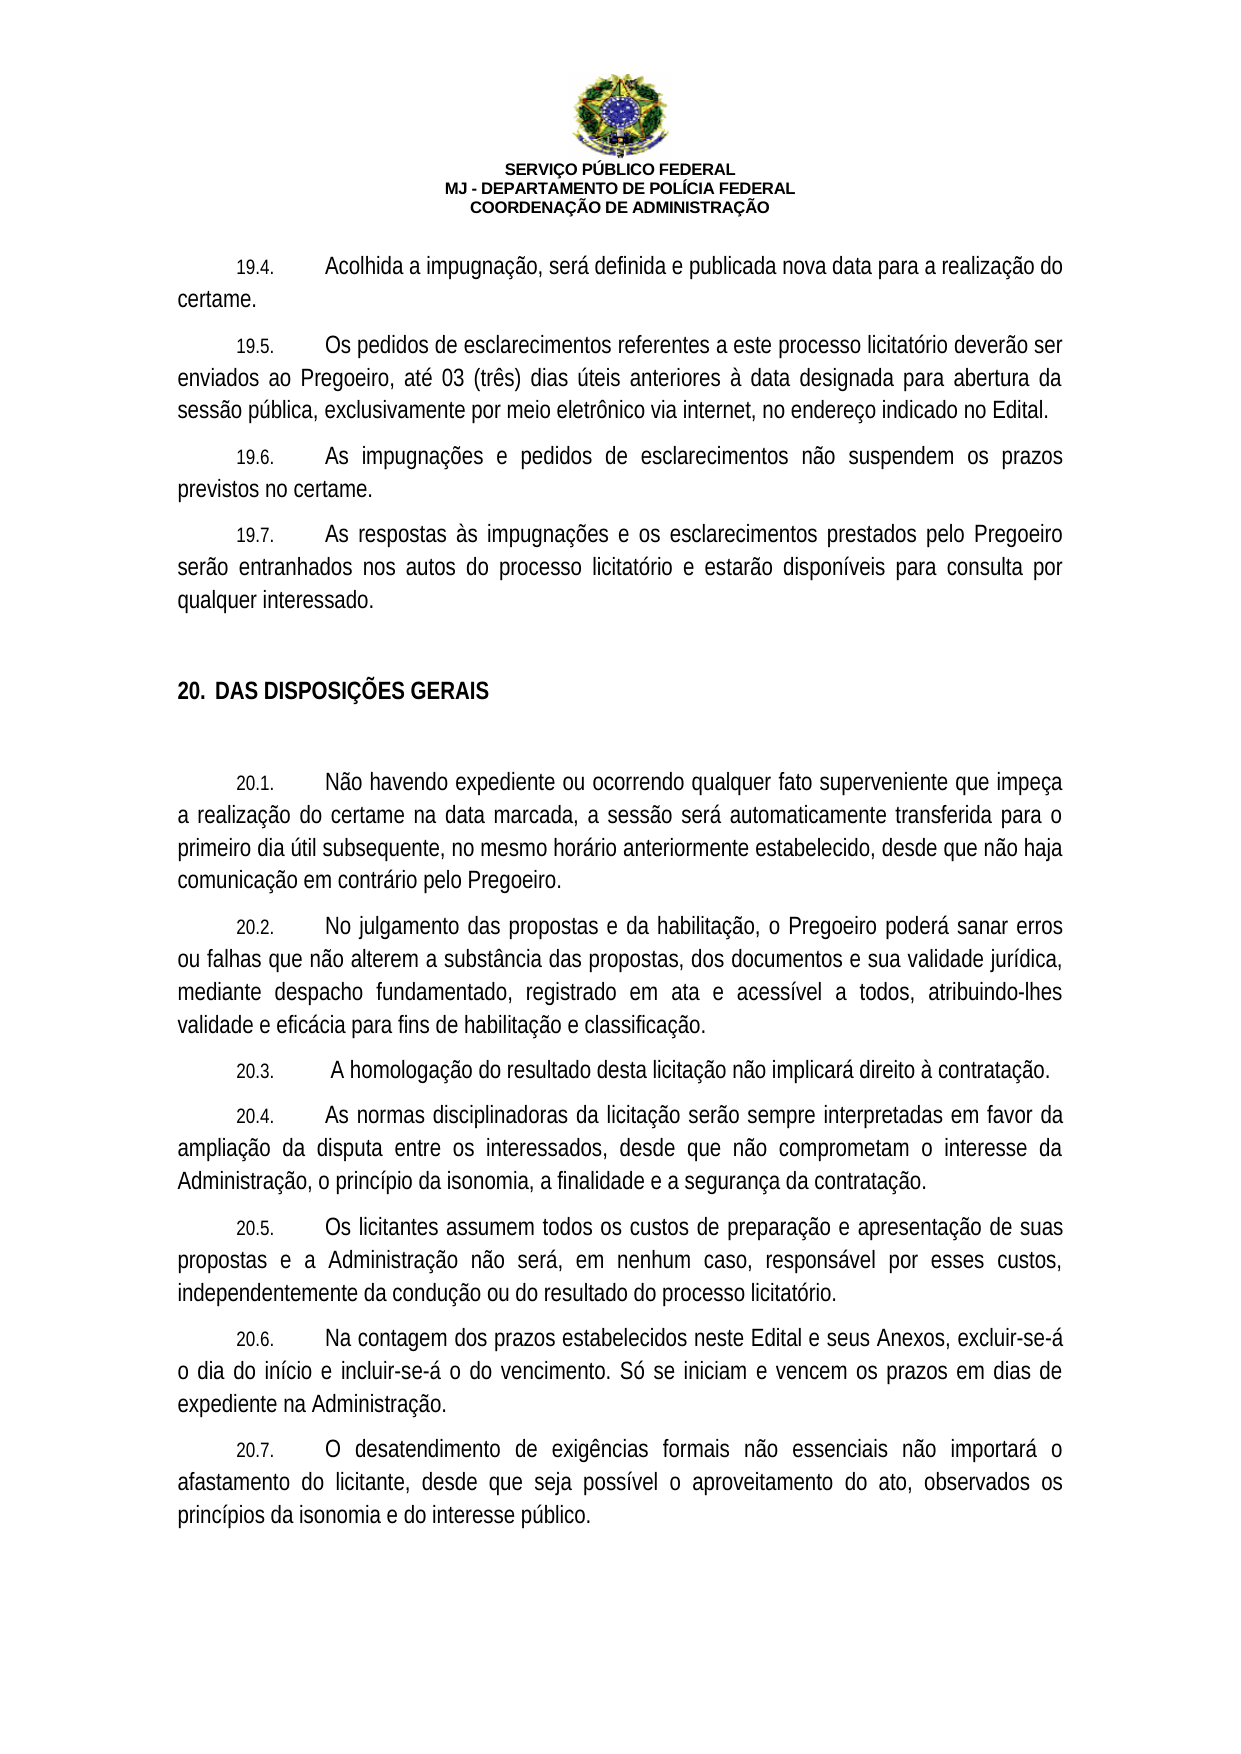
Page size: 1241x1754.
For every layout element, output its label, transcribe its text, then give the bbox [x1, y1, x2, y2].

list As impugnações e pedidos de esclarecimentos não suspendem os prazos previstos no certame. [177, 441, 1064, 502]
list Na contagem dos prazos estabelecidos neste Edital e seus Anexos, excluir-se-á o dia do início e incluir-se-á o do vencimento. Só se iniciam e vencem os prazos em dias de expediente na Administração. [177, 1323, 1064, 1417]
list As respostas às impugnações e os esclarecimentos prestados pelo Pregoeiro serão entranhados nos autos do processo licitatório e estarão disponíveis para consulta por qualquer interessado. [177, 519, 1064, 614]
list Acolhida a impugnação, será definida e publicada nova data para a realização do certame. [177, 251, 1064, 313]
list O desatendimento de exigências formais não essenciais não importará o afastamento do licitante, desde que seja possível o aproveitamento do ato, observados os princípios da isonomia e do interesse público. [177, 1434, 1064, 1529]
list Os licitantes assumem todos os custos de preparação e apresentação de suas propostas e a Administração não será, em nenhum caso, responsável por esses custos, independentemente da condução ou do resultado do processo licitatório. [177, 1212, 1064, 1306]
list No julgamento das propostas e da habilitação, o Pregoeiro poderá sanar erros ou falhas que não alterem a substância das propostas, dos documentos e sua validade jurídica, mediante despacho fundamentado, registrado em ata e acessível a todos, atribuindo-lhes validade e eficácia para fins de habilitação e classificação. [177, 911, 1064, 1038]
list A homologação do resultado desta licitação não implicará direito à contratação. [177, 1055, 1064, 1084]
list Os pedidos de esclarecimentos referentes a este processo licitatório deverão ser enviados ao Pregoeiro, até 03 (três) dias úteis anteriores à data designada para abertura da sessão pública, exclusivamente por meio eletrônico via internet, no endereço indicado no Edital. [177, 329, 1064, 424]
list Não havendo expediente ou ocorrendo qualquer fato superveniente que impeça a realização do certame na data marcada, a sessão será automaticamente transferida para o primeiro dia útil subsequente, no mesmo horário anteriormente estabelecido, desde que não haja comunicação em contrário pelo Pregoeiro. [177, 767, 1064, 894]
list As normas disciplinadoras da licitação serão sempre interpretadas em favor da ampliação da disputa entre os interessados, desde que não comprometam o interesse da Administração, o princípio da isonomia, a finalidade e a segurança da contratação. [177, 1100, 1064, 1195]
list DAS DISPOSIÇÕES GERAIS [177, 676, 1064, 704]
